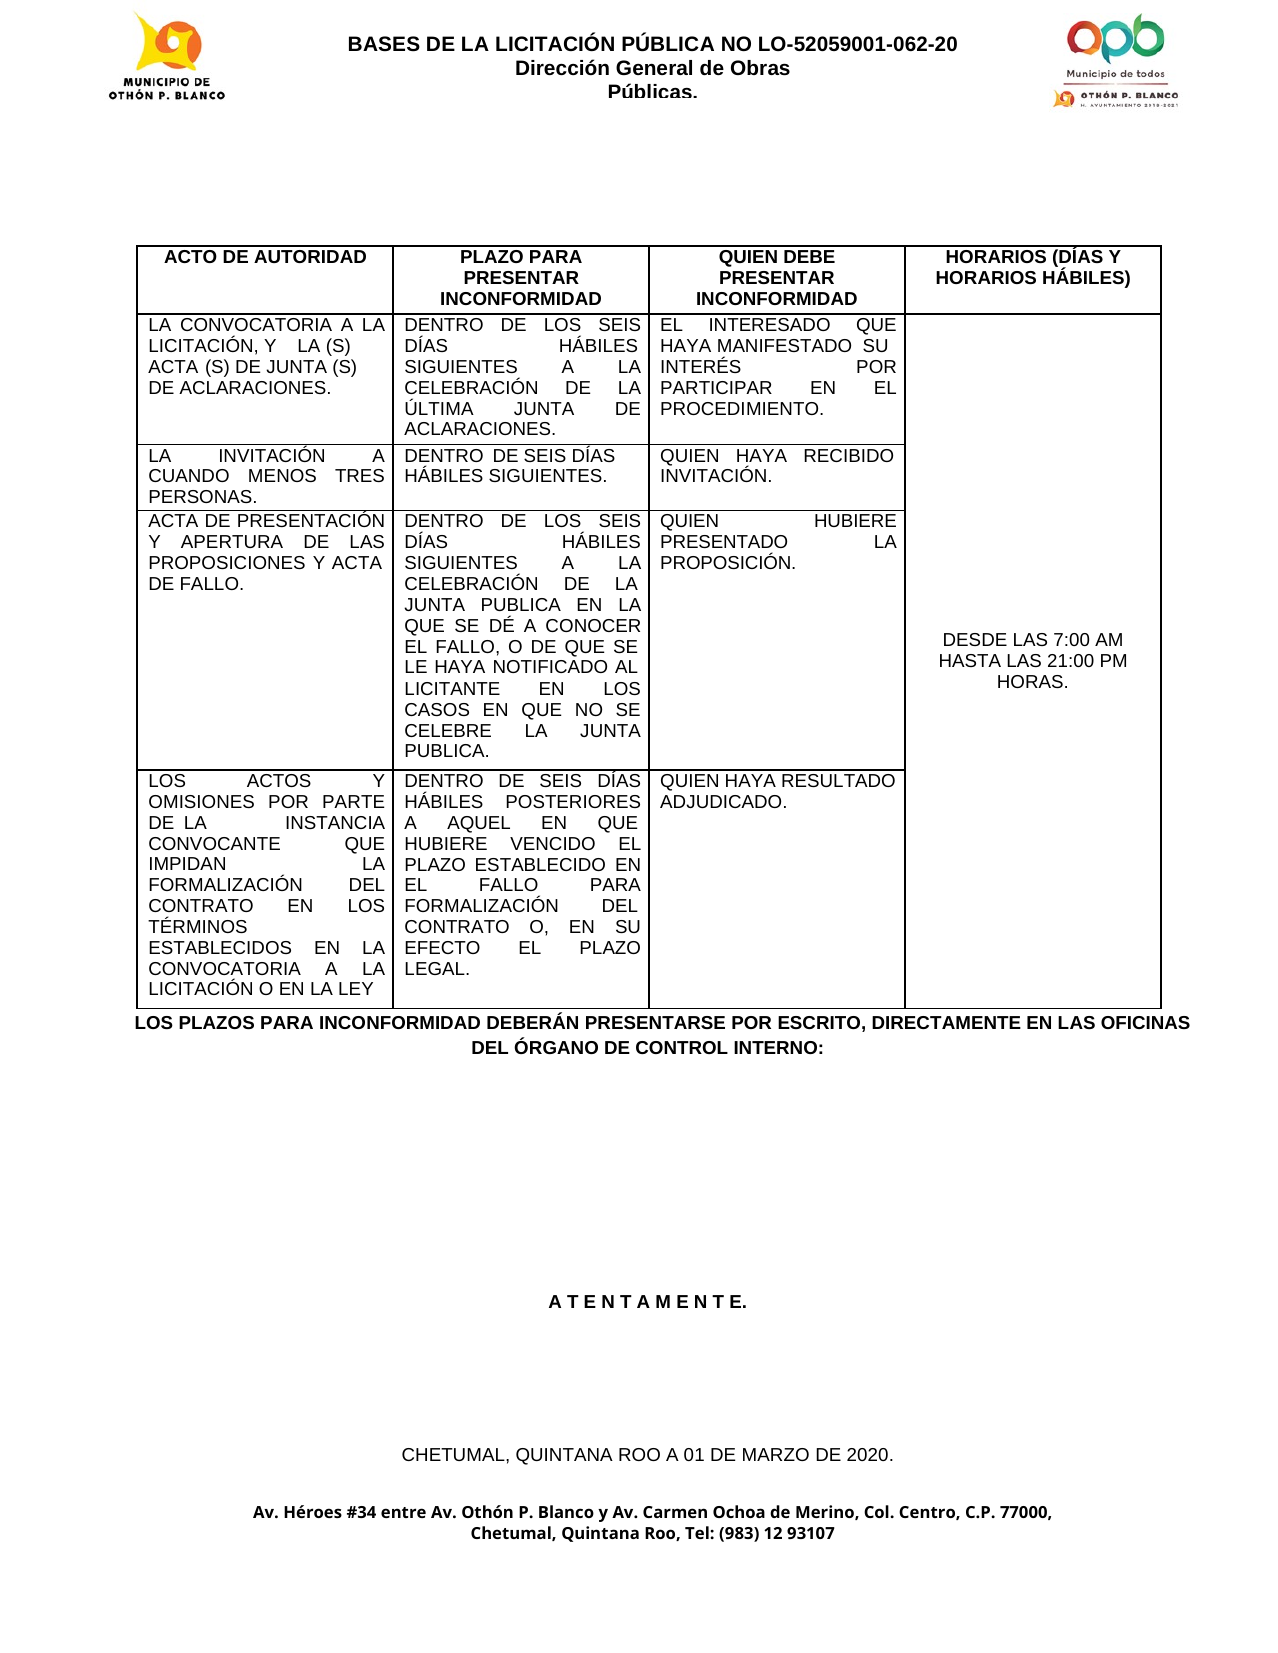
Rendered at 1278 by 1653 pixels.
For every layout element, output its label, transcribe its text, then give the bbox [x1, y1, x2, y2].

table_cell EL INTERESADO QUE HAYA MANIFESTADO SU INTERÉS POR PARTICIPAR EN EL PROCEDIMIENTO. [650, 315, 904, 444]
table_header ACTO DE AUTORIDAD [138, 247, 392, 313]
text LOS PLAZOS PARA INCONFORMIDAD DEBERÁN PRESENTARSE POR ESCRITO, DIRECTAMENTE EN LAS OFICINAS DEL ÓRGANO DE CONTROL INTERNO: [94, 311, 1201, 1058]
text CHETUMAL, QUINTANA ROO A 01 DE MARZO DE 2020. [94, 1443, 1201, 1465]
table_cell QUIEN HUBIERE PRESENTADO LA PROPOSICIÓN. [650, 511, 904, 769]
picture [1049, 13, 1192, 113]
table_cell ACTA DE PRESENTACIÓN Y APERTURA DE LAS PROPOSICIONES Y ACTA DE FALLO. [138, 511, 392, 769]
table_cell DENTRO DE SEIS DÍAS HÁBILES SIGUIENTES. [394, 445, 648, 509]
table_cell DENTRO DE LOS SEIS DÍAS HÁBILES SIGUIENTES A LA CELEBRACIÓN DE LA JUNTA PUBLICA EN LA QUE SE DÉ A CONOCER EL FALLO, O DE QUE SE LE HAYA NOTIFICADO AL LICITANTE EN LOS CASOS EN QUE NO SE CELEBRE LA JUNTA PUBLICA. [394, 511, 648, 769]
table_cell DENTRO DE LOS SEIS DÍAS HÁBILES SIGUIENTES A LA CELEBRACIÓN DE LA ÚLTIMA JUNTA DE ACLARACIONES. [394, 315, 648, 444]
table_cell QUIEN HAYA RESULTADO ADJUDICADO. [650, 771, 904, 1008]
table_cell LA INVITACIÓN A CUANDO MENOS TRES PERSONAS. [138, 445, 392, 509]
text A T E N T A M E N T E. [94, 1291, 1201, 1313]
table_header QUIEN DEBE PRESENTAR INCONFORMIDAD [650, 247, 904, 313]
table_cell LOS ACTOS Y OMISIONES POR PARTE DE LA INSTANCIA CONVOCANTE QUE IMPIDAN LA FORMALIZACIÓN DEL CONTRATO EN LOS TÉRMINOS ESTABLECIDOS EN LA CONVOCATORIA A LA LICITACIÓN O EN LA LEY [138, 771, 392, 1008]
table_cell DENTRO DE SEIS DÍAS HÁBILES POSTERIORES A AQUEL EN QUE HUBIERE VENCIDO EL PLAZO ESTABLECIDO EN EL FALLO PARA FORMALIZACIÓN DEL CONTRATO O, EN SU EFECTO EL PLAZO LEGAL. [394, 771, 648, 1008]
table_cell LA CONVOCATORIA A LA LICITACIÓN, Y LA (S) ACTA (S) DE JUNTA (S) DE ACLARACIONES. [138, 315, 392, 444]
picture [104, 0, 237, 114]
table_header PLAZO PARA PRESENTAR INCONFORMIDAD [394, 247, 648, 313]
table_cell QUIEN HAYA RECIBIDO INVITACIÓN. [650, 445, 904, 509]
table_header HORARIOS (DÍAS Y HORARIOS HÁBILES) [906, 247, 1160, 313]
table_cell DESDE LAS 7:00 AM HASTA LAS 21:00 PM HORAS. [906, 315, 1160, 1008]
